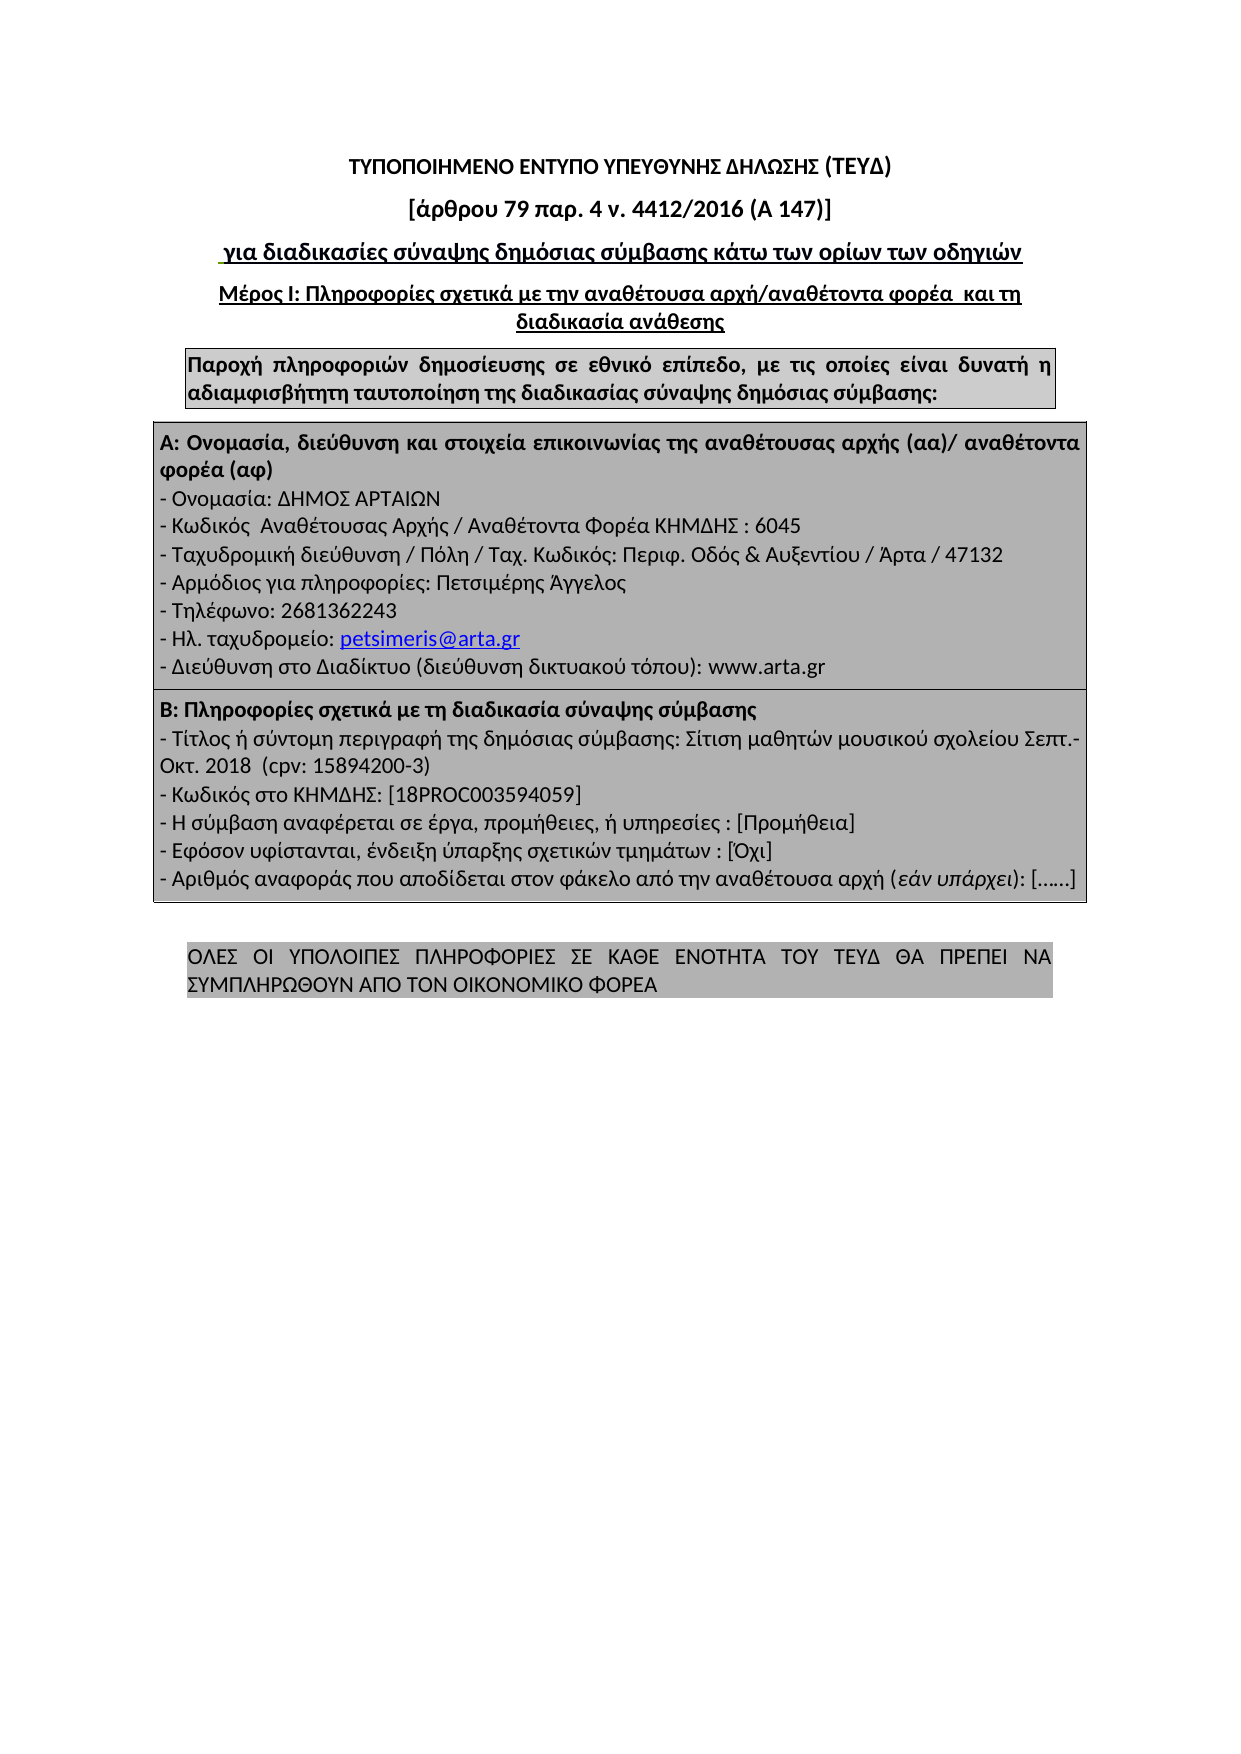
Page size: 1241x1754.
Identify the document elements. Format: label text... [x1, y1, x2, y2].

text ΟΛΕΣ ΟΙ ΥΠΟΛΟΙΠΕΣ ΠΛΗΡΟΦΟΡΙΕΣ ΣΕ ΚΑΘΕ ΕΝΟΤΗΤΑ ΤΟΥ ΤΕΥΔ ΘΑ ΠΡΕΠΕΙ ΝΑ ΣΥΜΠΛΗΡΩΘΟΥΝ ΑΠΟ ΤΟΝ ΟΙΚΟΝΟΜΙΚΟ ΦΟΡΕΑ [187, 942, 1053, 998]
text Μέρος Ι: Πληροφορίες σχετικά με την αναθέτουσα αρχή/αναθέτοντα φορέα και τη διαδικασία ανάθεσης [187, 279, 1053, 335]
text [άρθρου 79 παρ. 4 ν. 4412/2016 (Α 147)] [187, 193, 1053, 223]
table_cell Β: Πληροφορίες σχετικά με τη διαδικασία σύναψης σύμβασης - Τίτλος ή σύντομη περιγραφή της δημόσιας σύμβασης: Σίτιση μαθητών μουσικού σχολείου Σεπτ.-Οκτ. 2018 (cpv: 15894200-3) - Κωδικός στο ΚΗΜΔΗΣ: [18PROC003594059] - Η σύμβαση αναφέρεται σε έργα, προμήθειες, ή υπηρεσίες : [Προμήθεια] - Εφόσον υφίστανται, ένδειξη ύπαρξης σχετικών τμημάτων : [Όχι] - Αριθμός αναφοράς που αποδίδεται στον φάκελο από την αναθέτουσα αρχή (εάν υπάρχει): [……] [154, 690, 1086, 901]
text Παροχή πληροφοριών δημοσίευσης σε εθνικό επίπεδο, με τις οποίες είναι δυνατή η αδιαμφισβήτητη ταυτοποίηση της διαδικασίας σύναψης δημόσιας σύμβασης: [186, 349, 1055, 408]
text για διαδικασίες σύναψης δημόσιας σύμβασης κάτω των ορίων των οδηγιών [187, 236, 1053, 267]
text ΤΥΠΟΠΟΙΗΜΕΝΟ ΕΝΤΥΠΟ ΥΠΕΥΘΥΝΗΣ ΔΗΛΩΣΗΣ (TEΥΔ) [187, 150, 1053, 181]
table_header Α: Ονομασία, διεύθυνση και στοιχεία επικοινωνίας της αναθέτουσας αρχής (αα)/ αναθέτοντα φορέα (αφ) - Ονομασία: ΔΗΜΟΣ ΑΡΤΑΙΩΝ - Κωδικός Αναθέτουσας Αρχής / Αναθέτοντα Φορέα ΚΗΜΔΗΣ : 6045 - Ταχυδρομική διεύθυνση / Πόλη / Ταχ. Κωδικός: Περιφ. Οδός & Αυξεντίου / Άρτα / 47132 - Αρμόδιος για πληροφορίες: Πετσιμέρης Άγγελος - Τηλέφωνο: 2681362243 - Ηλ. ταχυδρομείο: petsimeris@arta.gr - Διεύθυνση στο Διαδίκτυο (διεύθυνση δικτυακού τόπου): www.arta.gr [154, 423, 1086, 689]
